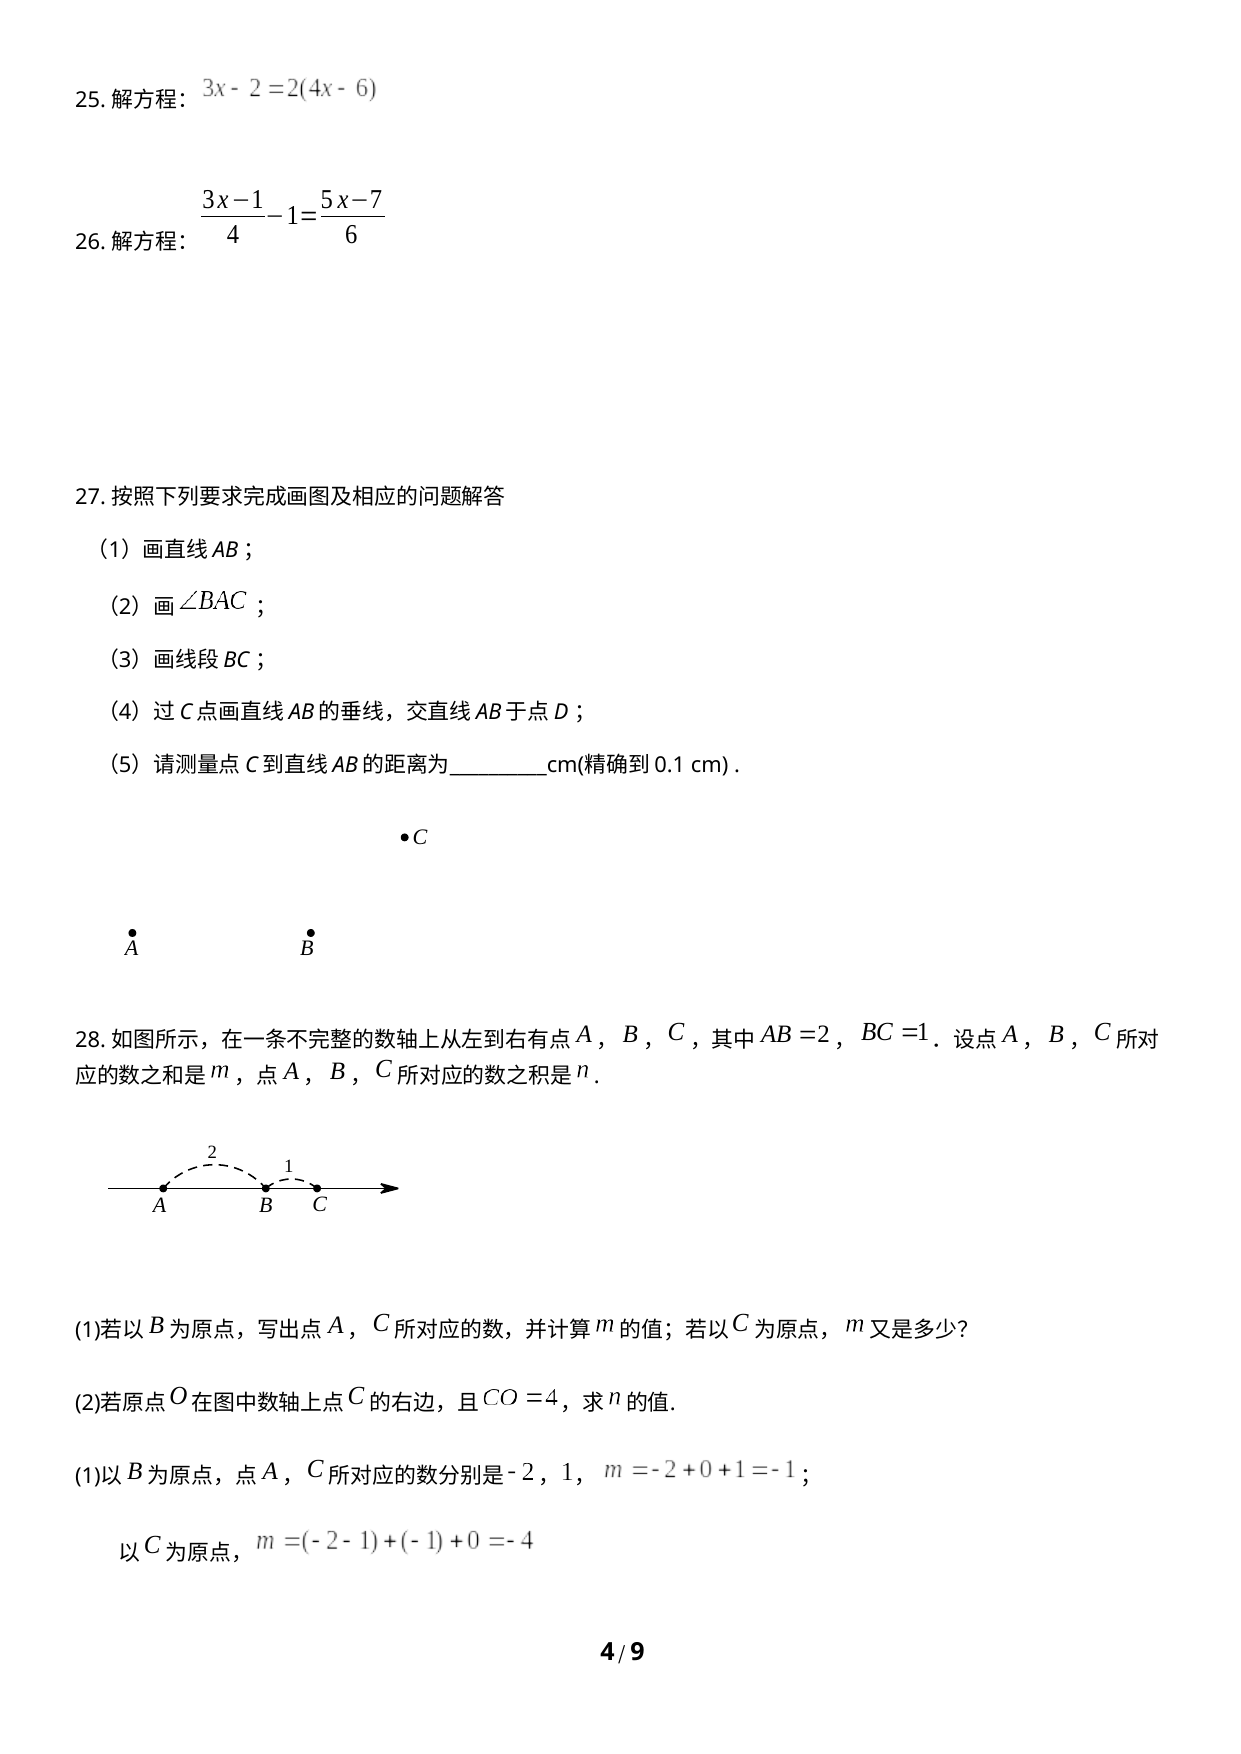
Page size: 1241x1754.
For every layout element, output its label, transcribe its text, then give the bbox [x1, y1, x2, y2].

text （3）画线段BC ； [75, 642, 1165, 673]
text 25. 解方程： [75, 75, 1165, 113]
text (1)以为原点，点，所对应的数分别是，， ； [75, 1454, 1165, 1490]
text 26. 解方程： [75, 185, 1165, 256]
text (2)若原点在图中数轴上点的右边，且，求的值. [75, 1381, 1165, 1417]
text （5）请测量点C到直线AB的距离为__________cm(精确到0.1 cm) . [75, 747, 1165, 778]
text 28. 如图所示，在一条不完整的数轴上从左到右有点，，，其中，．设点，，所对应的数之和是，点，，所对应的数之积是. [75, 1017, 1165, 1090]
text (1)若以为原点，写出点，所对应的数，并计算的值；若以为原点，又是多少？ [75, 1307, 1165, 1344]
text （2）画 ； [75, 584, 1165, 621]
text 以为原点， [75, 1527, 1165, 1566]
text （1）画直线AB ； [75, 532, 1165, 563]
text （4）过C点画直线AB的垂线，交直线AB于点D ； [75, 694, 1165, 726]
text 27. 按照下列要求完成画图及相应的问题解答 [75, 479, 1165, 511]
